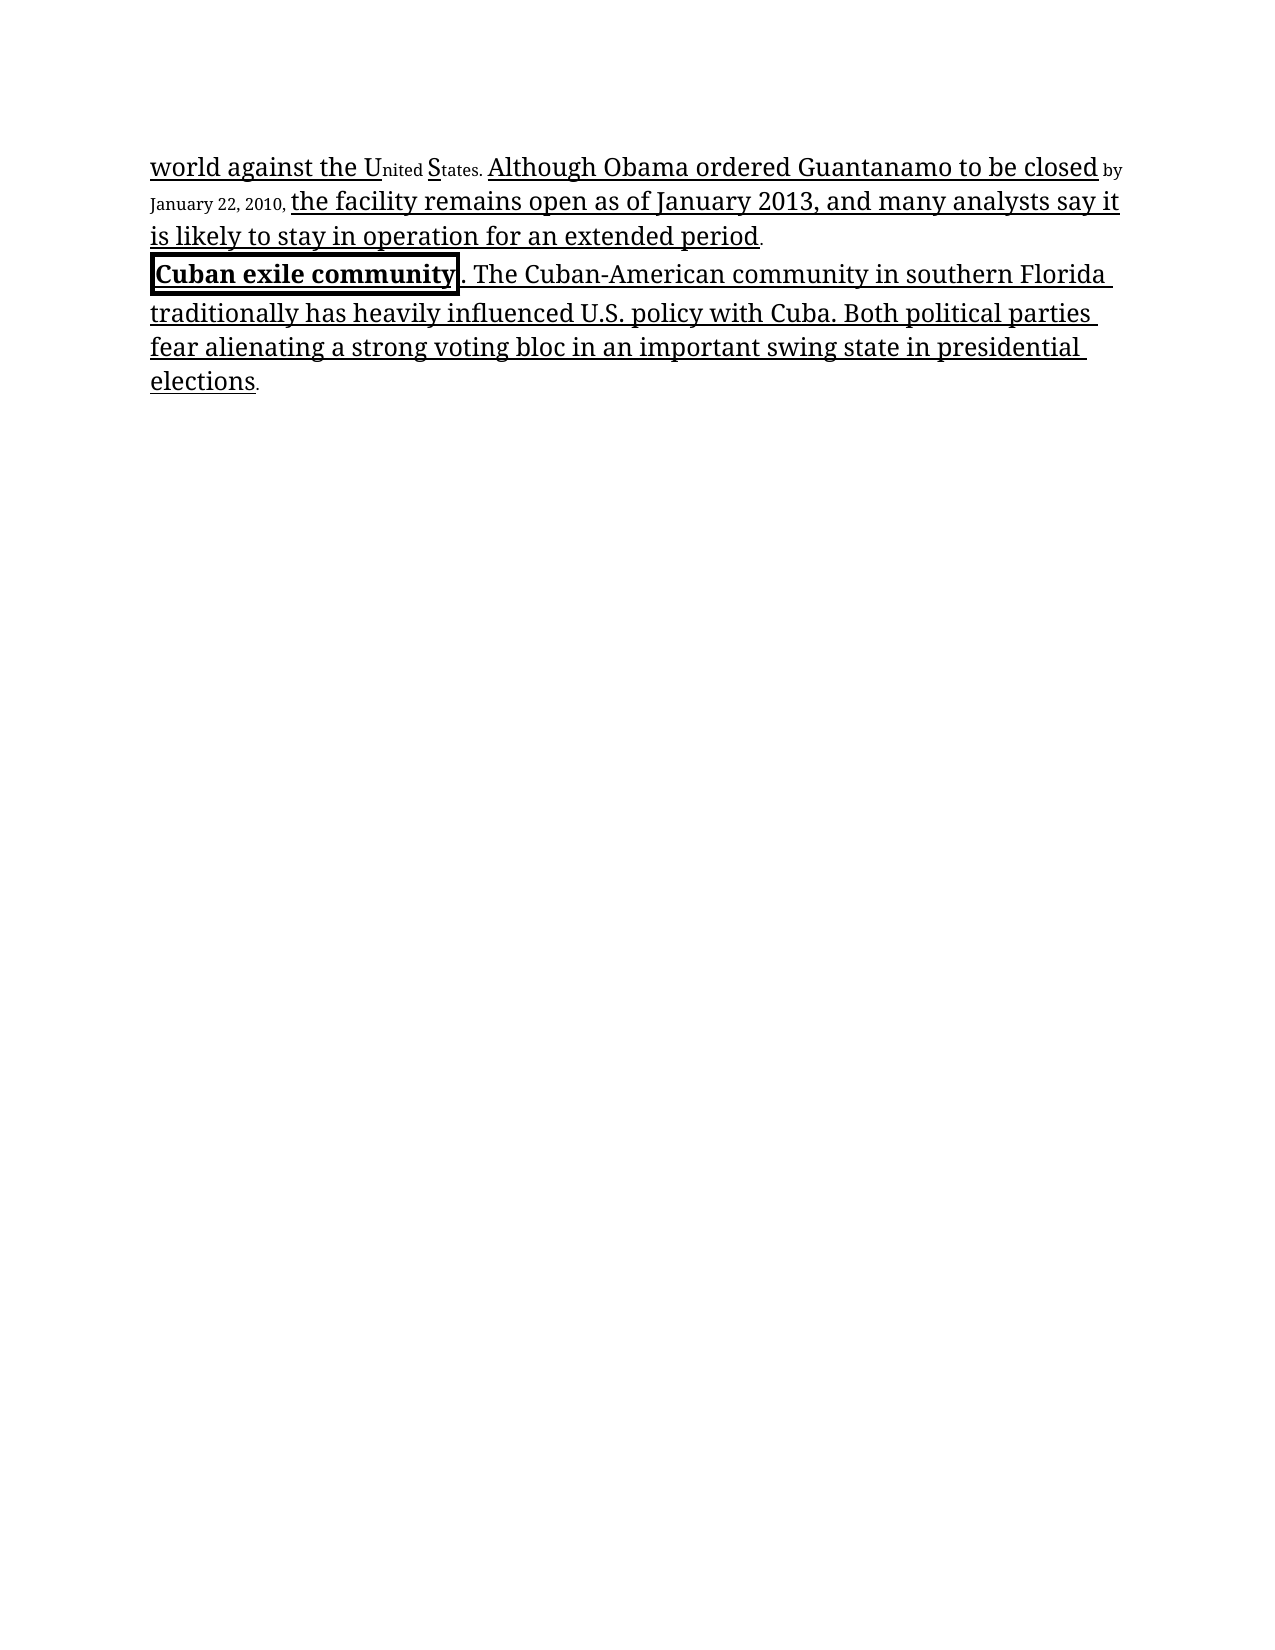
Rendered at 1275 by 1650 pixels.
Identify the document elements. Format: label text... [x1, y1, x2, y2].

text Cuban exile community. The Cuban-American community in southern Florida traditionally has heavily influenced U.S. policy with Cuba. Both political parties fear alienating a strong voting bloc in an important swing state in presidential elections. [150, 252, 1125, 398]
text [150, 150, 1125, 252]
